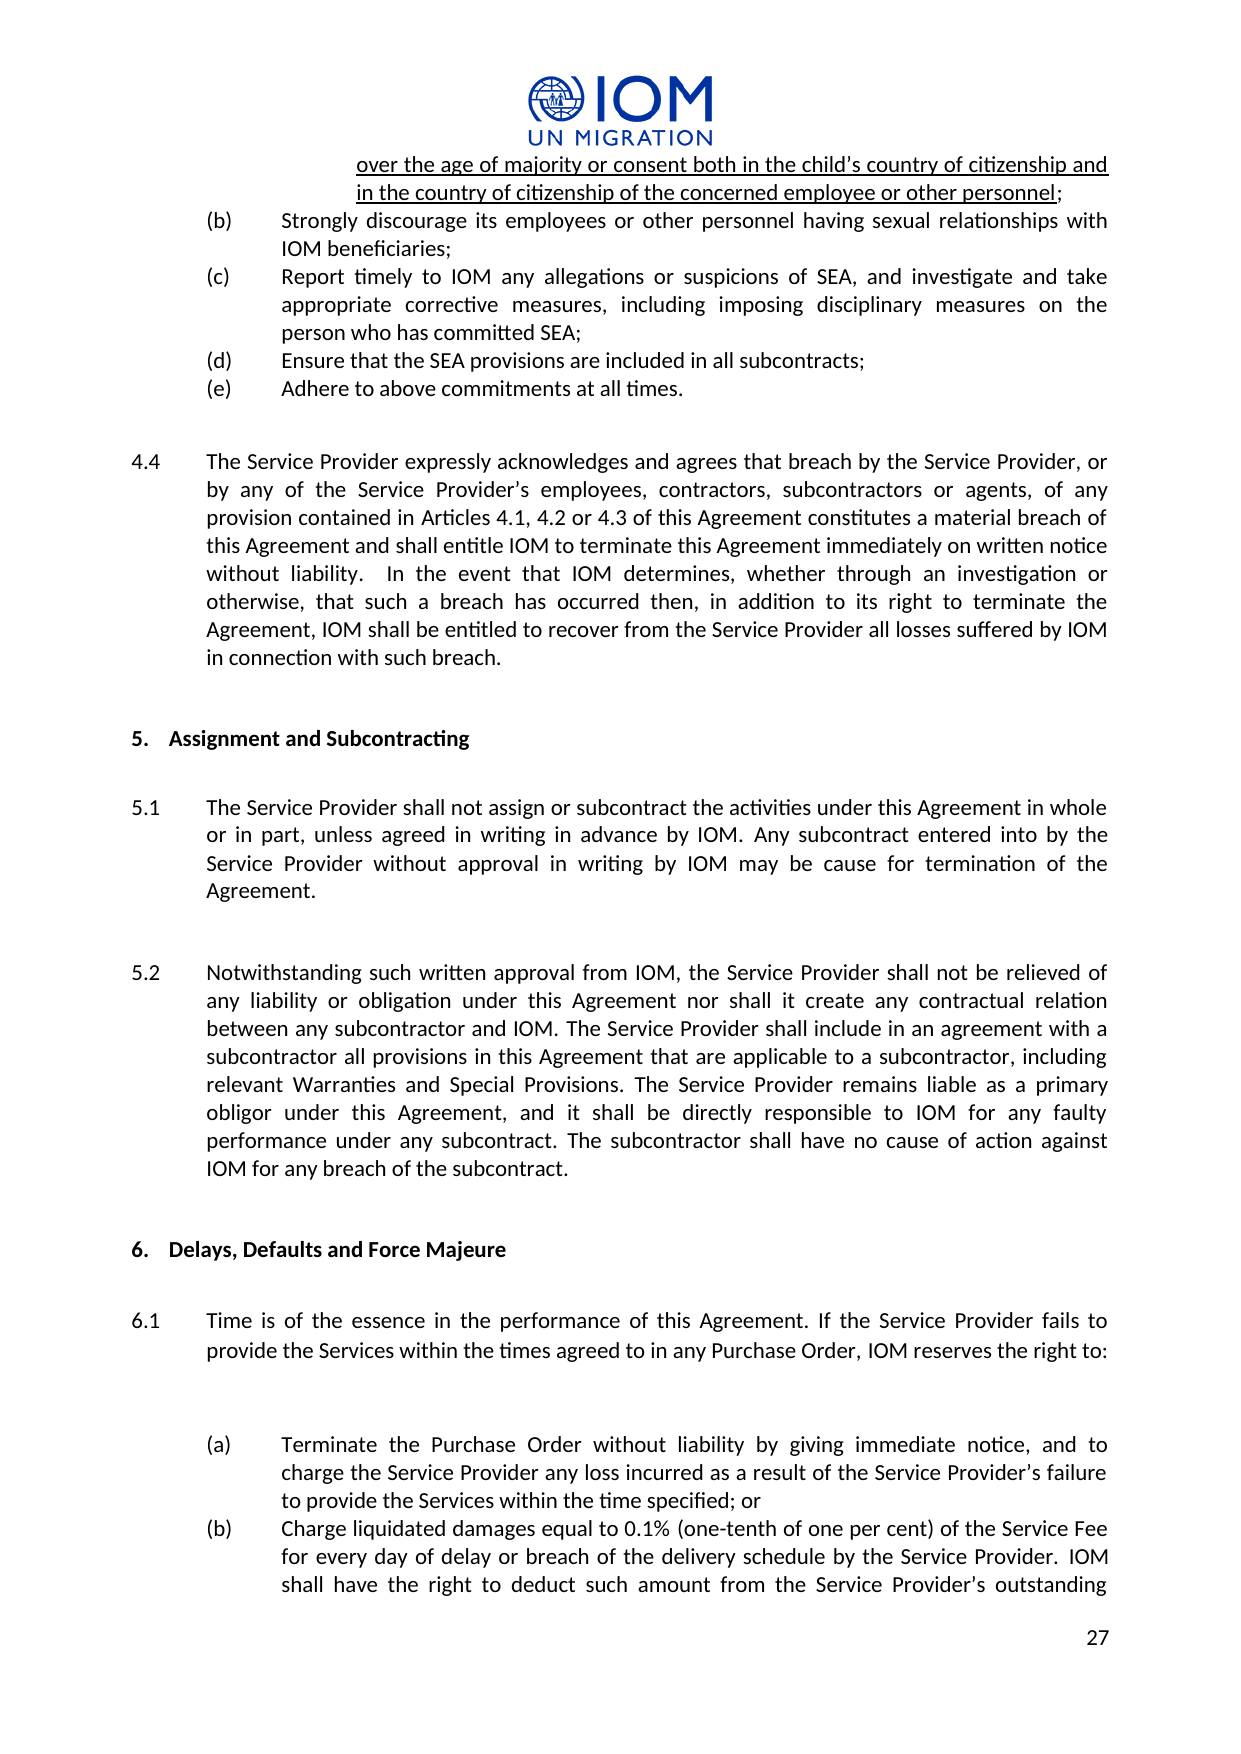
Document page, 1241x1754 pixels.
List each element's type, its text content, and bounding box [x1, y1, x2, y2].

list Delays, Defaults and Force Majeure [131, 1235, 1109, 1263]
list Report timely to IOM any allegations or suspicions of SEA, and investigate and take appropriate corrective measures, including imposing disciplinary measures on the person who has committed SEA; [206, 262, 1109, 346]
list Adhere to above commitments at all times. [206, 374, 1109, 402]
text 5.1 The Service Provider shall not assign or subcontract the activities under this Agreement in whole or in part, unless agreed in writing in advance by IOM. Any subcontract entered into by the Service Provider without approval in writing by IOM may be cause for termination of the Agreement. [131, 793, 1109, 905]
list Ensure that the SEA provisions are included in all subcontracts; [206, 346, 1109, 374]
list Terminate the Purchase Order without liability by giving immediate notice, and to charge the Service Provider any loss incurred as a result of the Service Provider’s failure to provide the Services within the time specified; or [206, 1430, 1109, 1514]
list Assignment and Subcontracting [131, 724, 1109, 752]
list Strongly discourage its employees or other personnel having sexual relationships with IOM beneficiaries; [206, 206, 1109, 262]
text 5.2 Notwithstanding such written approval from IOM, the Service Provider shall not be relieved of any liability or obligation under this Agreement nor shall it create any contractual relation between any subcontractor and IOM. The Service Provider shall include in an agreement with a subcontractor all provisions in this Agreement that are applicable to a subcontractor, including relevant Warranties and Special Provisions. The Service Provider remains liable as a primary obligor under this Agreement, and it shall be directly responsible to IOM for any faulty performance under any subcontract. The subcontractor shall have no cause of action against IOM for any breach of the subcontract. [131, 958, 1109, 1182]
text 6.1 Time is of the essence in the performance of this Agreement. If the Service Provider fails to provide the Services within the times agreed to in any Purchase Order, IOM reserves the right to: [131, 1306, 1109, 1364]
text 4.4 The Service Provider expressly acknowledges and agrees that breach by the Service Provider, or by any of the Service Provider’s employees, contractors, subcontractors or agents, of any provision contained in Articles 4.1, 4.2 or 4.3 of this Agreement constitutes a material breach of this Agreement and shall entitle IOM to terminate this Agreement immediately on written notice without liability. In the event that IOM determines, whether through an investigation or otherwise, that such a breach has occurred then, in addition to its right to terminate the Agreement, IOM shall be entitled to recover from the Service Provider all losses suffered by IOM in connection with such breach. [131, 447, 1109, 671]
picture [524, 75, 716, 147]
